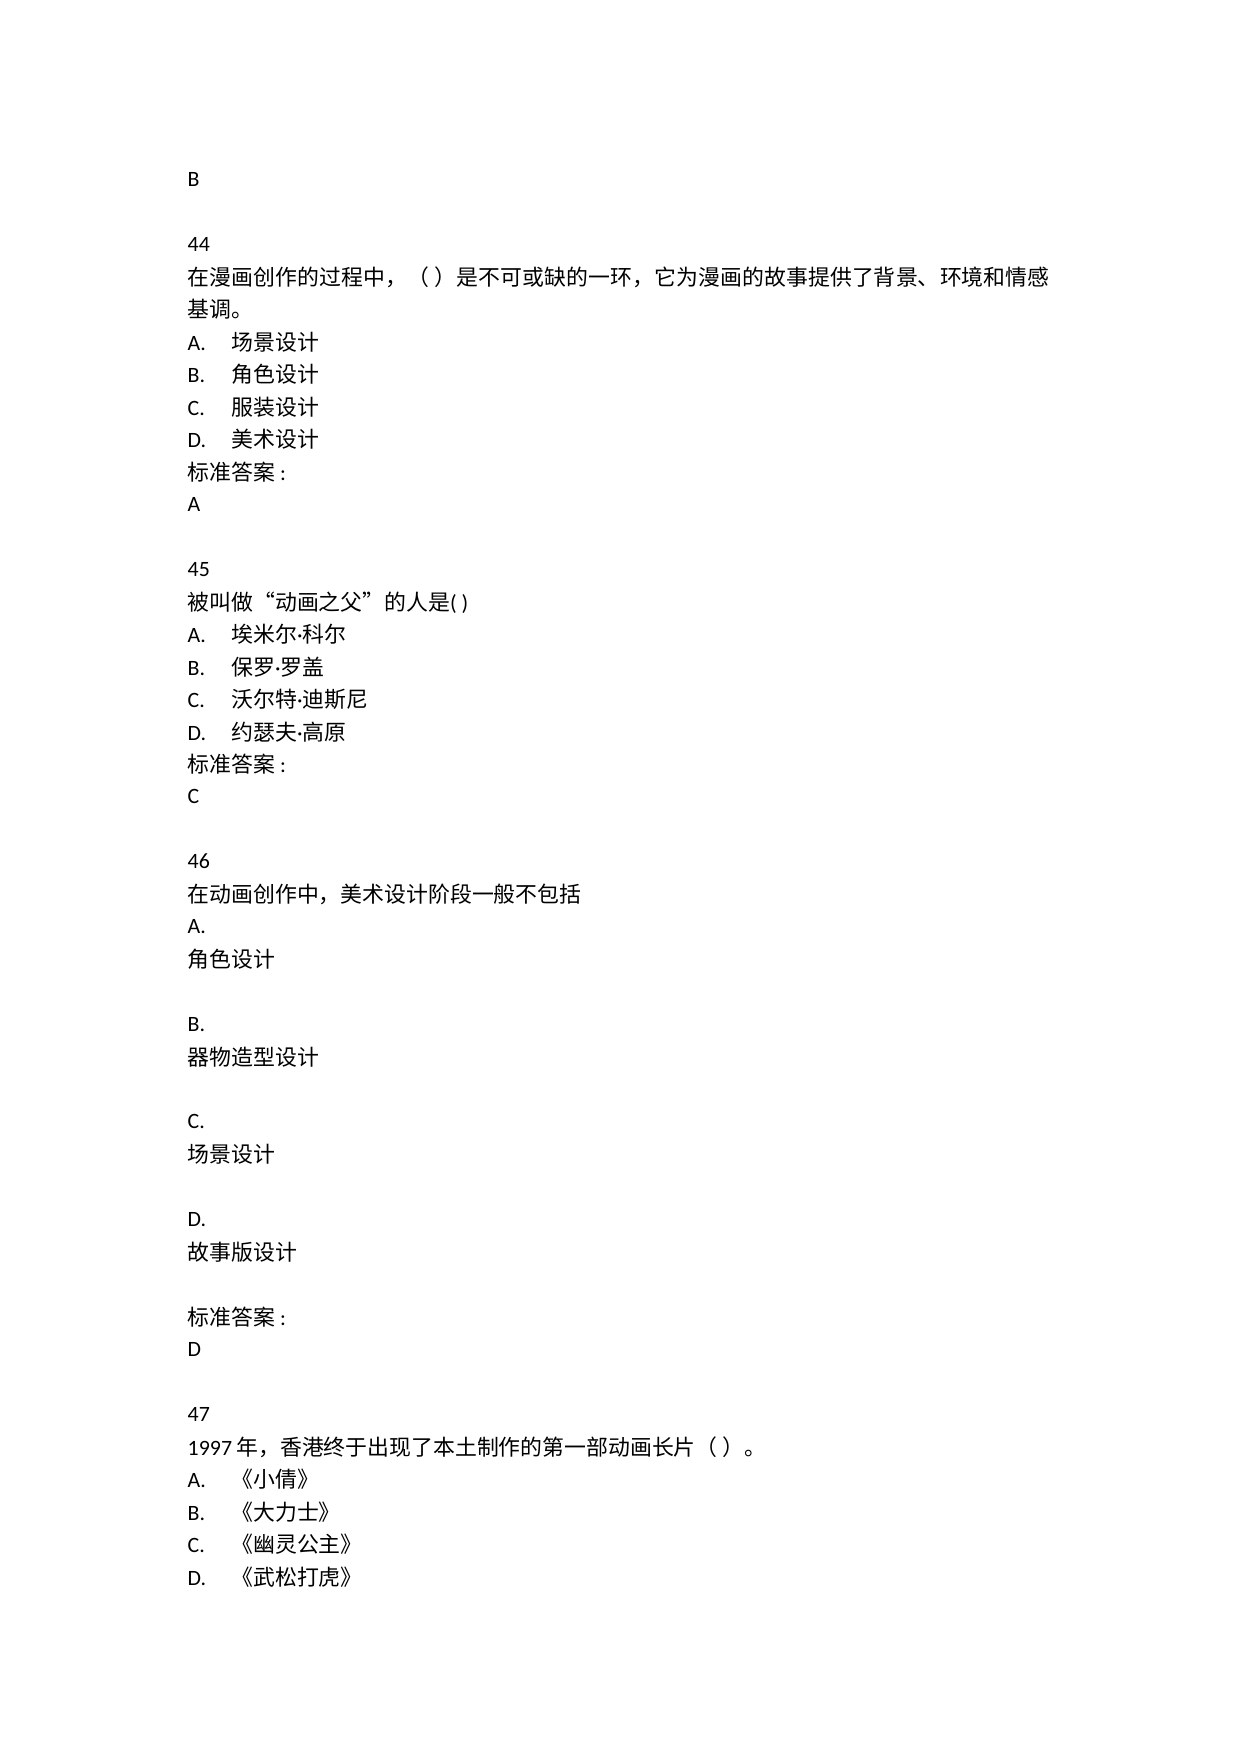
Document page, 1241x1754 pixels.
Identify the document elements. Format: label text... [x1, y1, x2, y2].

text D [187, 1332, 1053, 1364]
text 47 [187, 1397, 1053, 1429]
text 器物造型设计 [187, 1039, 1053, 1072]
text C. 服装设计 [187, 389, 1053, 422]
text 46 [187, 844, 1053, 877]
text A. 场景设计 [187, 324, 1053, 357]
text D. 美术设计 [187, 422, 1053, 454]
text 标准答案 : [187, 454, 1053, 487]
text 在漫画创作的过程中，（ ）是不可或缺的一环，它为漫画的故事提供了背景、环境和情感基调。 [187, 259, 1053, 324]
text C [187, 779, 1053, 812]
text A. 埃米尔·科尔 [187, 617, 1053, 649]
text A [187, 487, 1053, 519]
text B. 《大力士》 [187, 1494, 1053, 1527]
text 1997年，香港终于出现了本土制作的第一部动画长片（ ）。 [187, 1429, 1053, 1462]
text 场景设计 [187, 1137, 1053, 1169]
text 在动画创作中，美术设计阶段一般不包括 [187, 877, 1053, 909]
text 44 [187, 227, 1053, 259]
text B. 角色设计 [187, 357, 1053, 389]
text C. 《幽灵公主》 [187, 1527, 1053, 1559]
text C. [187, 1104, 1053, 1137]
text A. 《小倩》 [187, 1462, 1053, 1494]
text B. 保罗·罗盖 [187, 649, 1053, 682]
text A. [187, 909, 1053, 942]
text 故事版设计 [187, 1234, 1053, 1267]
text 标准答案 : [187, 747, 1053, 779]
text 被叫做“动画之父”的人是( ) [187, 584, 1053, 617]
text B [187, 162, 1053, 194]
text 45 [187, 552, 1053, 584]
text B. [187, 1007, 1053, 1039]
text C. 沃尔特·迪斯尼 [187, 682, 1053, 714]
text D. [187, 1202, 1053, 1234]
text D. 《武松打虎》 [187, 1559, 1053, 1592]
text D. 约瑟夫·高原 [187, 714, 1053, 747]
text 标准答案 : [187, 1299, 1053, 1332]
text 角色设计 [187, 942, 1053, 974]
